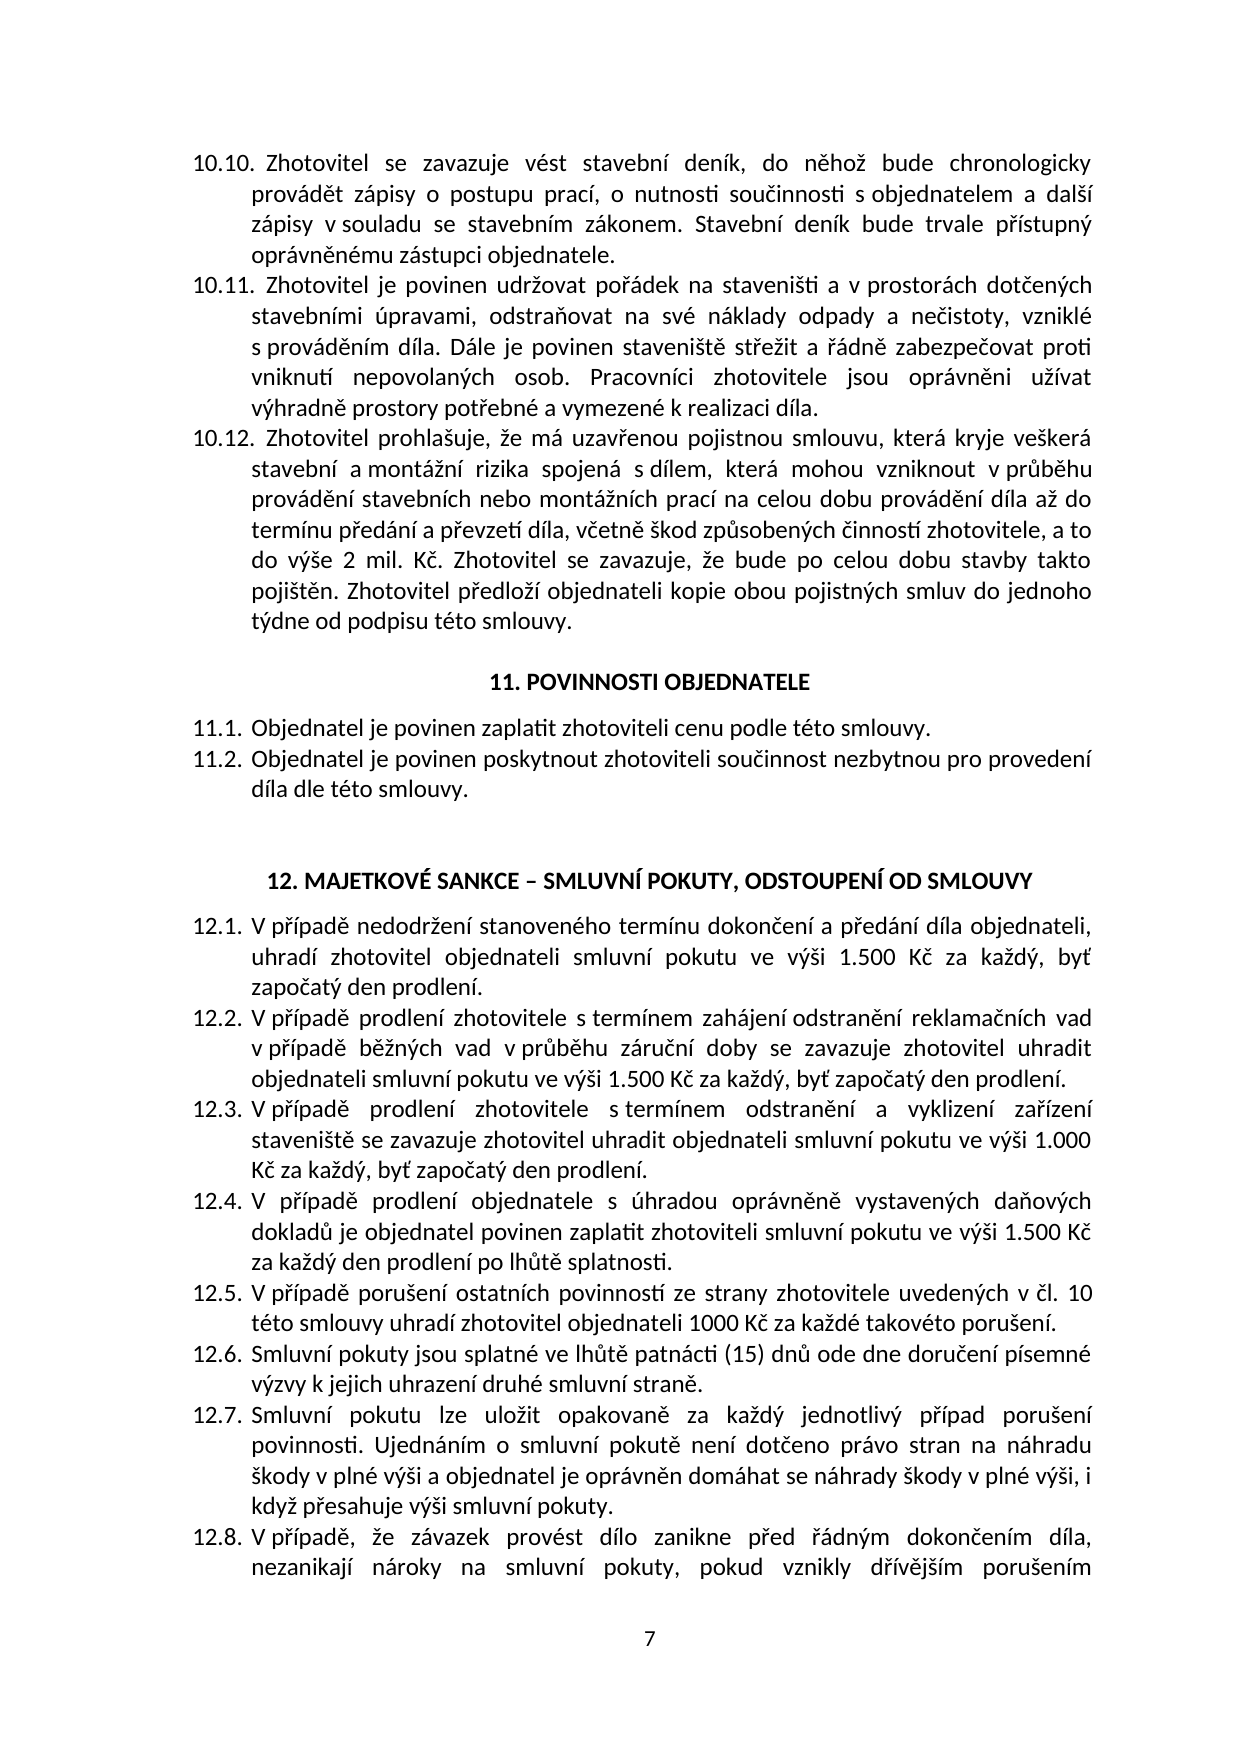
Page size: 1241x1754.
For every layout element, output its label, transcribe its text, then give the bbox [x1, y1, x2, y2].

list MAJETKOVÉ SANKCE – SMLUVNÍ POKUTY, ODSTOUPENÍ OD SMLOUVY [207, 865, 1093, 895]
list V případě porušení ostatních povinností ze strany zhotovitele uvedených v čl. 10 této smlouvy uhradí zhotovitel objednateli 1000 Kč za každé takovéto porušení. [192, 1277, 1093, 1338]
list POVINNOSTI OBJEDNATELE [207, 666, 1093, 697]
list Smluvní pokuty jsou splatné ve lhůtě patnácti (15) dnů ode dne doručení písemné výzvy k jejich uhrazení druhé smluvní straně. [192, 1338, 1093, 1399]
list V případě prodlení objednatele s úhradou oprávněně vystavených daňových dokladů je objednatel povinen zaplatit zhotoviteli smluvní pokutu ve výši 1.500 Kč za každý den prodlení po lhůtě splatnosti. [192, 1185, 1093, 1277]
list Zhotovitel je povinen udržovat pořádek na staveništi a v prostorách dotčených stavebními úpravami, odstraňovat na své náklady odpady a nečistoty, vzniklé s prováděním díla. Dále je povinen staveniště střežit a řádně zabezpečovat proti vniknutí nepovolaných osob. Pracovníci zhotovitele jsou oprávněni užívat výhradně prostory potřebné a vymezené k realizaci díla. [192, 270, 1093, 422]
list Zhotovitel prohlašuje, že má uzavřenou pojistnou smlouvu, která kryje veškerá stavební a montážní rizika spojená s dílem, která mohou vzniknout v průběhu provádění stavebních nebo montážních prací na celou dobu provádění díla až do termínu předání a převzetí díla, včetně škod způsobených činností zhotovitele, a to do výše 2 mil. Kč. Zhotovitel se zavazuje, že bude po celou dobu stavby takto pojištěn. Zhotovitel předloží objednateli kopie obou pojistných smluv do jednoho týdne od podpisu této smlouvy. [192, 422, 1093, 636]
list Objednatel je povinen poskytnout zhotoviteli součinnost nezbytnou pro provedení díla dle této smlouvy. [192, 743, 1093, 804]
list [192, 1521, 1093, 1582]
list V případě nedodržení stanoveného termínu dokončení a předání díla objednateli, uhradí zhotovitel objednateli smluvní pokutu ve výši 1.500 Kč za každý, byť započatý den prodlení. [192, 911, 1093, 1002]
list V případě prodlení zhotovitele s termínem zahájení odstranění reklamačních vad v případě běžných vad v průběhu záruční doby se zavazuje zhotovitel uhradit objednateli smluvní pokutu ve výši 1.500 Kč za každý, byť započatý den prodlení. [192, 1002, 1093, 1094]
list Objednatel je povinen zaplatit zhotoviteli cenu podle této smlouvy. [192, 712, 1093, 743]
list V případě prodlení zhotovitele s termínem odstranění a vyklizení zařízení staveniště se zavazuje zhotovitel uhradit objednateli smluvní pokutu ve výši 1.000 Kč za každý, byť započatý den prodlení. [192, 1094, 1093, 1185]
list Zhotovitel se zavazuje vést stavební deník, do něhož bude chronologicky provádět zápisy o postupu prací, o nutnosti součinnosti s objednatelem a další zápisy v souladu se stavebním zákonem. Stavební deník bude trvale přístupný oprávněnému zástupci objednatele. [192, 148, 1093, 270]
list Smluvní pokutu lze uložit opakovaně za každý jednotlivý případ porušení povinnosti. Ujednáním o smluvní pokutě není dotčeno právo stran na náhradu škody v plné výši a objednatel je oprávněn domáhat se náhrady škody v plné výši, i když přesahuje výši smluvní pokuty. [192, 1399, 1093, 1521]
